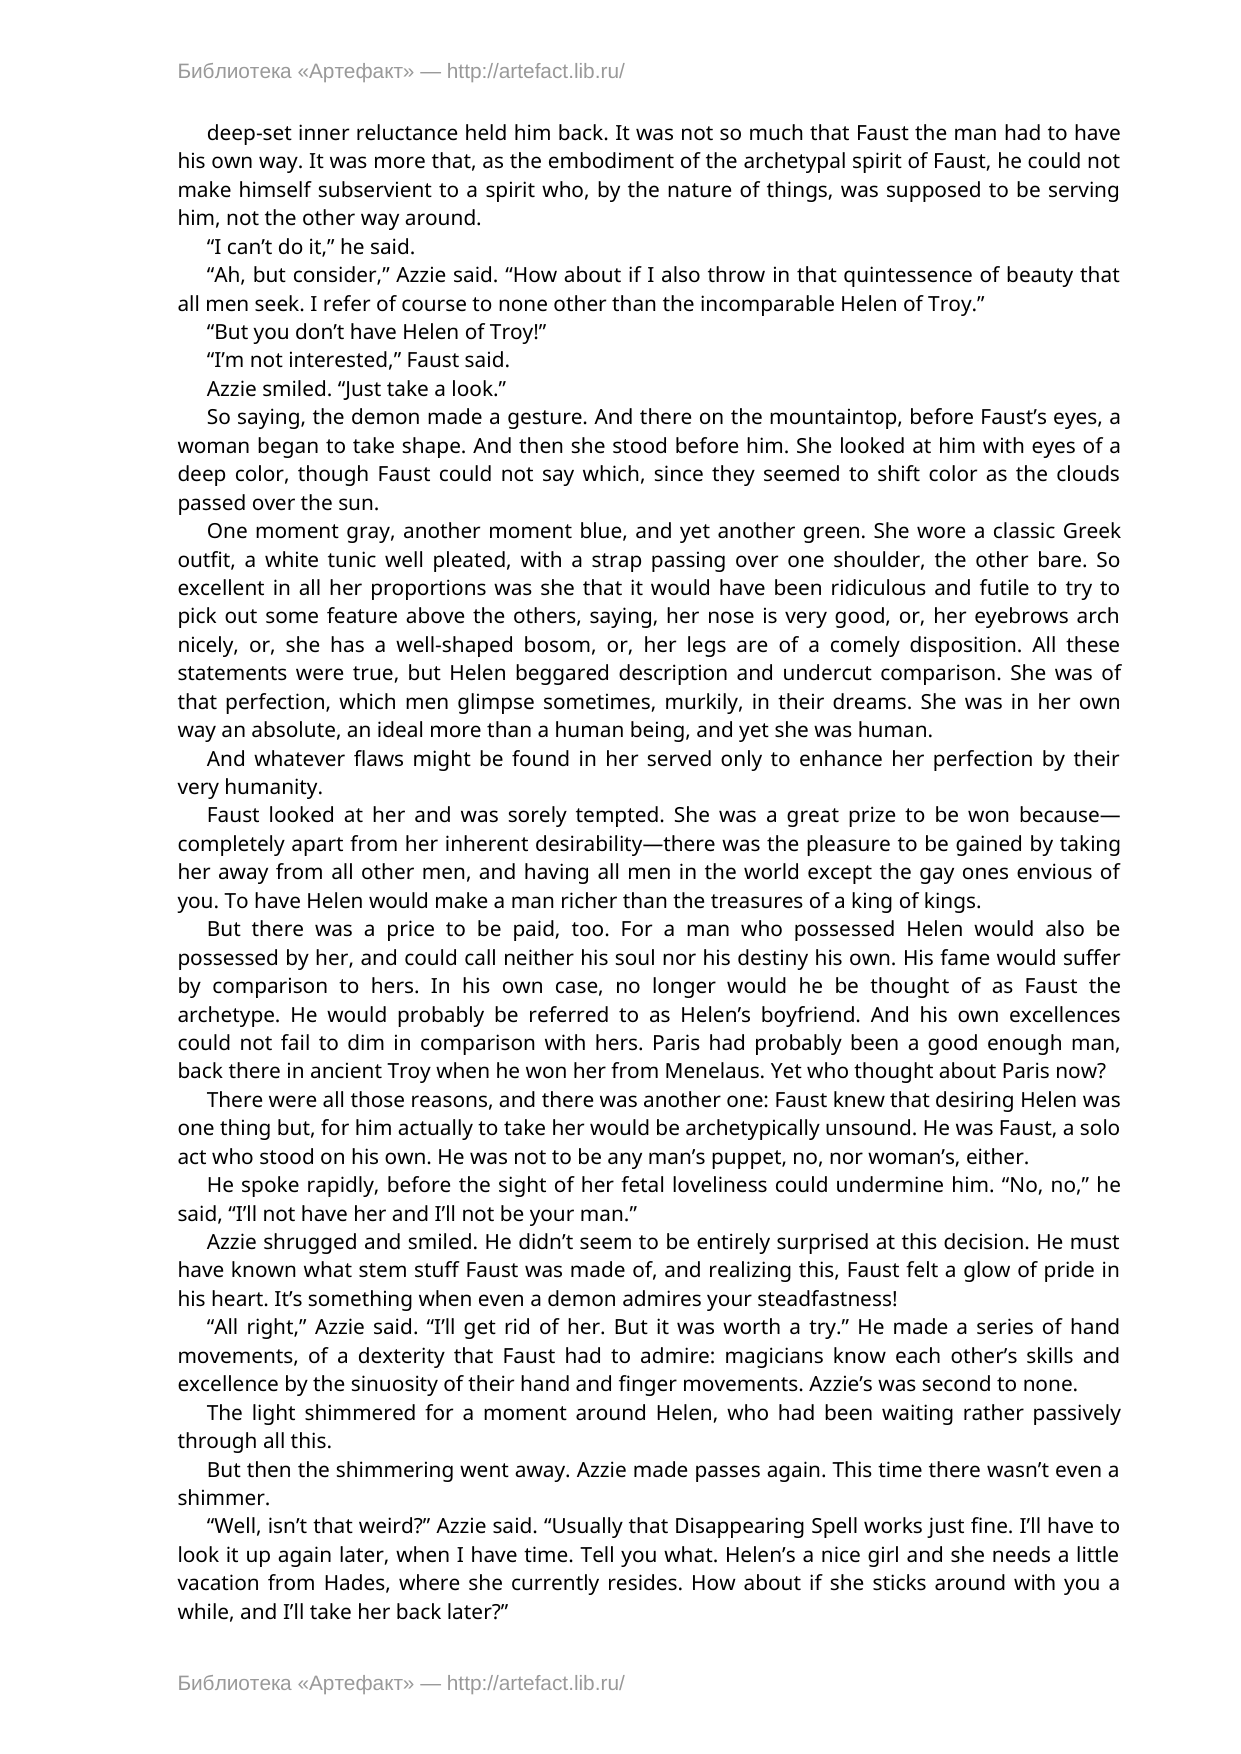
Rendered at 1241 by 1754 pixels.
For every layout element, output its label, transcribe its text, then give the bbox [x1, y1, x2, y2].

text “But you don’t have Helen of Troy!” [177, 317, 1122, 346]
text And whatever flaws might be found in her served only to enhance her perfection by their very humanity. [177, 744, 1122, 801]
text “Well, isn’t that weird?” Azzie said. “Usually that Disappearing Spell works just fine. I’ll have to look it up again later, when I have time. Tell you what. Helen’s a nice girl and she needs a little vacation from Hades, where she currently resides. How about if she sticks around with you a while, and I’ll take her back later?” [177, 1512, 1122, 1625]
text “All right,” Azzie said. “I’ll get rid of her. But it was worth a try.” He made a series of hand movements, of a dexterity that Faust had to admire: magicians know each other’s skills and excellence by the sinuosity of their hand and finger movements. Azzie’s was second to none. [177, 1312, 1122, 1398]
text “I can’t do it,” he said. [177, 232, 1122, 260]
text He spoke rapidly, before the sight of her fetal loveliness could undermine him. “No, no,” he said, “I’ll not have her and I’ll not be your man.” [177, 1170, 1122, 1227]
text Azzie smiled. “Just take a look.” [177, 374, 1122, 402]
text One moment gray, another moment blue, and yet another green. She wore a classic Greek outfit, a white tunic well pleated, with a strap passing over one shoulder, the other bare. So excellent in all her proportions was she that it would have been ridiculous and futile to try to pick out some feature above the others, saying, her nose is very good, or, her eyebrows arch nicely, or, she has a well-shaped bosom, or, her legs are of a comely disposition. All these statements were true, but Helen beggared description and undercut comparison. She was of that perfection, which men glimpse sometimes, murkily, in their dreams. She was in her own way an absolute, an ideal more than a human being, and yet she was human. [177, 516, 1122, 744]
text “Ah, but consider,” Azzie said. “How about if I also throw in that quintessence of beauty that all men seek. I refer of course to none other than the incomparable Helen of Troy.” [177, 260, 1122, 317]
text But then the shimmering went away. Azzie made passes again. This time there wasn’t even a shimmer. [177, 1455, 1122, 1512]
text There were all those reasons, and there was another one: Faust knew that desiring Helen was one thing but, for him actually to take her would be archetypically unsound. He was Faust, a solo act who stood on his own. He was not to be any man’s puppet, no, nor woman’s, either. [177, 1085, 1122, 1170]
text Azzie shrugged and smiled. He didn’t seem to be entirely surprised at this decision. He must have known what stem stuff Faust was made of, and realizing this, Faust felt a glow of pride in his heart. It’s something when even a demon admires your steadfastness! [177, 1227, 1122, 1312]
text The light shimmered for a moment around Helen, who had been waiting rather passively through all this. [177, 1398, 1122, 1455]
text Faust looked at her and was sorely tempted. She was a great prize to be won because—completely apart from her inherent desirability—there was the pleasure to be gained by taking her away from all other men, and having all men in the world except the gay ones envious of you. To have Helen would make a man richer than the treasures of a king of kings. [177, 801, 1122, 914]
text deep-set inner reluctance held him back. It was not so much that Faust the man had to have his own way. It was more that, as the embodiment of the archetypal spirit of Faust, he could not make himself subservient to a spirit who, by the nature of things, was supposed to be serving him, not the other way around. [177, 118, 1122, 232]
text But there was a price to be paid, too. For a man who possessed Helen would also be possessed by her, and could call neither his soul nor his destiny his own. His fame would suffer by comparison to hers. In his own case, no longer would he be thought of as Faust the archetype. He would probably be referred to as Helen’s boyfriend. And his own excellences could not fail to dim in comparison with hers. Paris had probably been a good enough man, back there in ancient Troy when he won her from Menelaus. Yet who thought about Paris now? [177, 914, 1122, 1085]
text So saying, the demon made a gesture. And there on the mountaintop, before Faust’s eyes, a woman began to take shape. And then she stood before him. She looked at him with eyes of a deep color, though Faust could not say which, since they seemed to shift color as the clouds passed over the sun. [177, 402, 1122, 516]
text “I’m not interested,” Faust said. [177, 346, 1122, 374]
